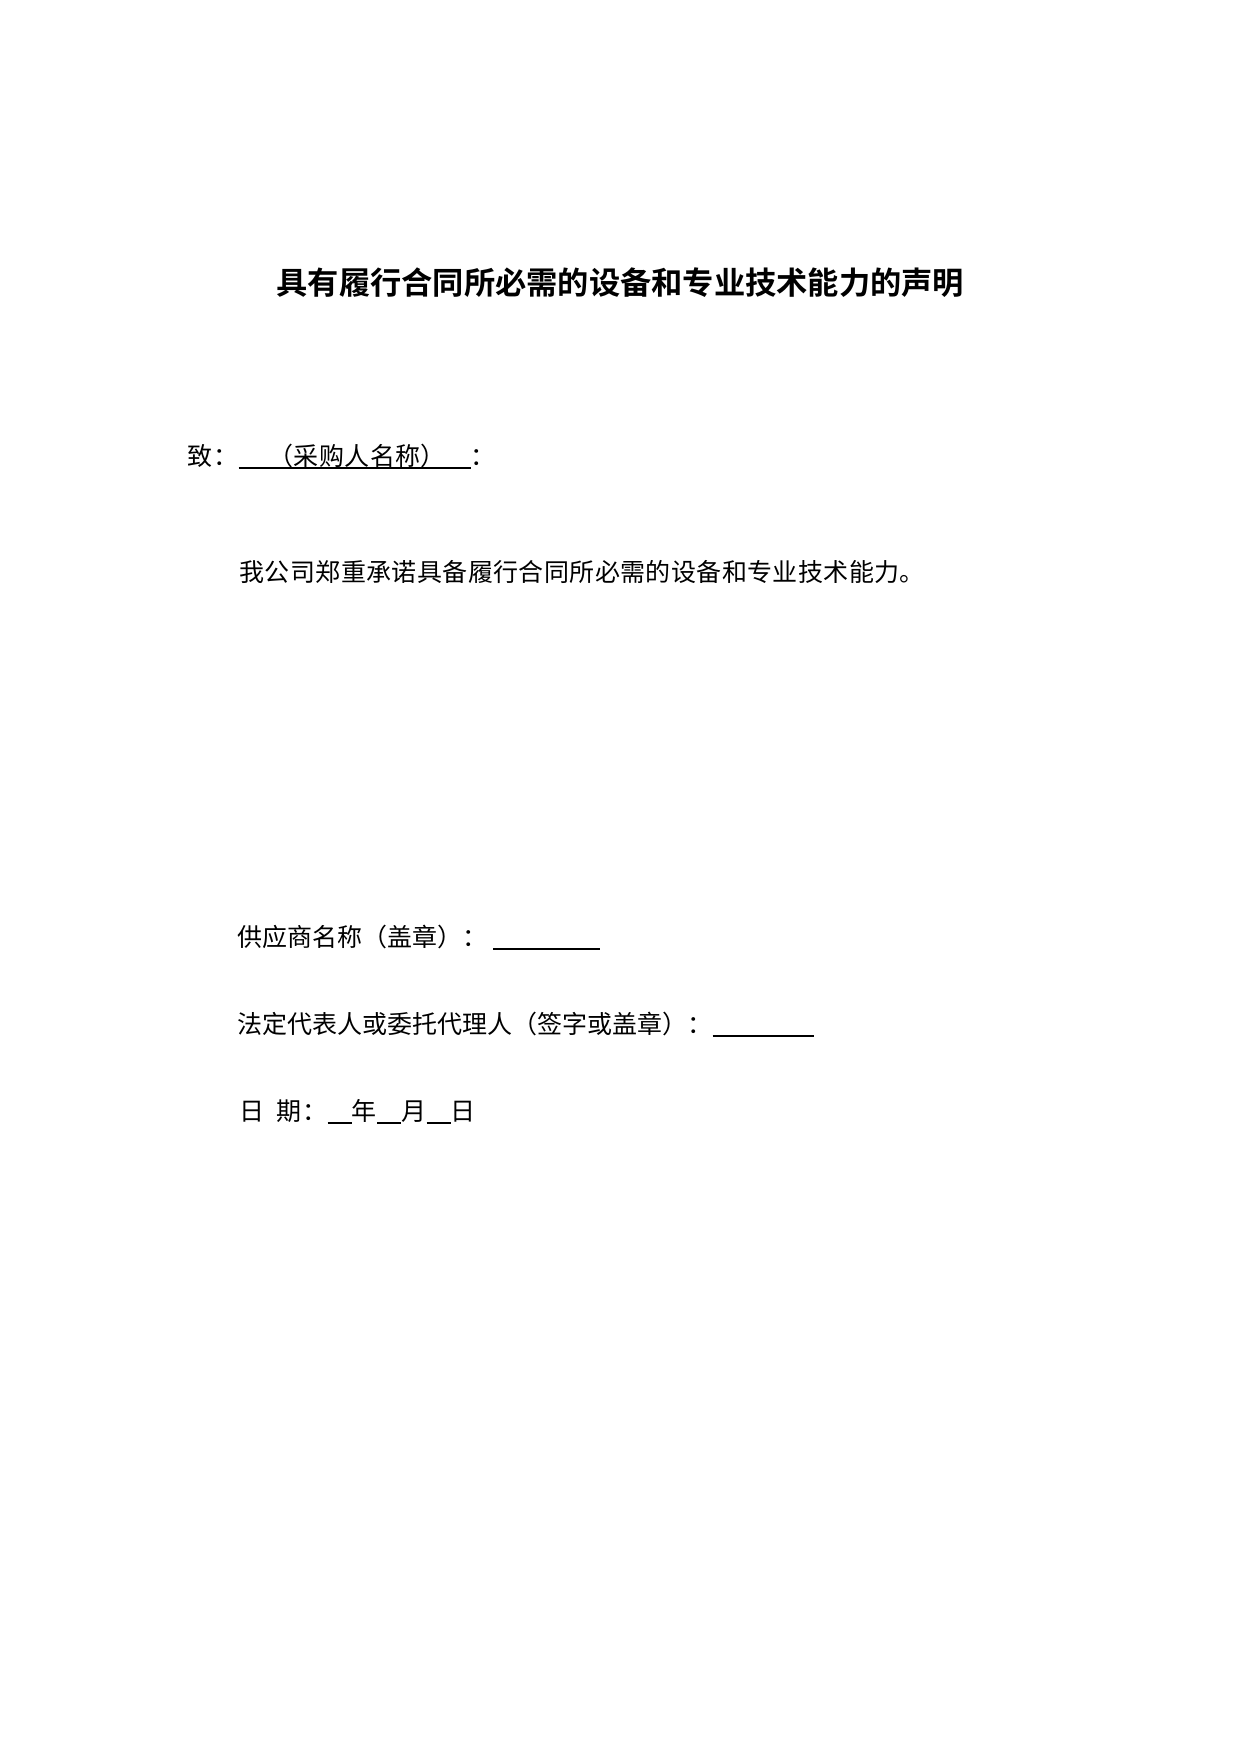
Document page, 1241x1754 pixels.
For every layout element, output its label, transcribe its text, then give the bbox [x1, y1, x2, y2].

text 供应商名称（盖章）： [187, 917, 1053, 953]
text 法定代表人或委托代理人（签字或盖章）： [187, 1004, 1053, 1040]
text 日 期： 年 月 日 [187, 1091, 1053, 1127]
text 具有履行合同所必需的设备和专业技术能力的声明 [188, 248, 1053, 313]
text 我公司郑重承诺具备履行合同所必需的设备和专业技术能力。 [187, 538, 1053, 603]
text 致： （采购人名称） ： [187, 422, 1053, 487]
